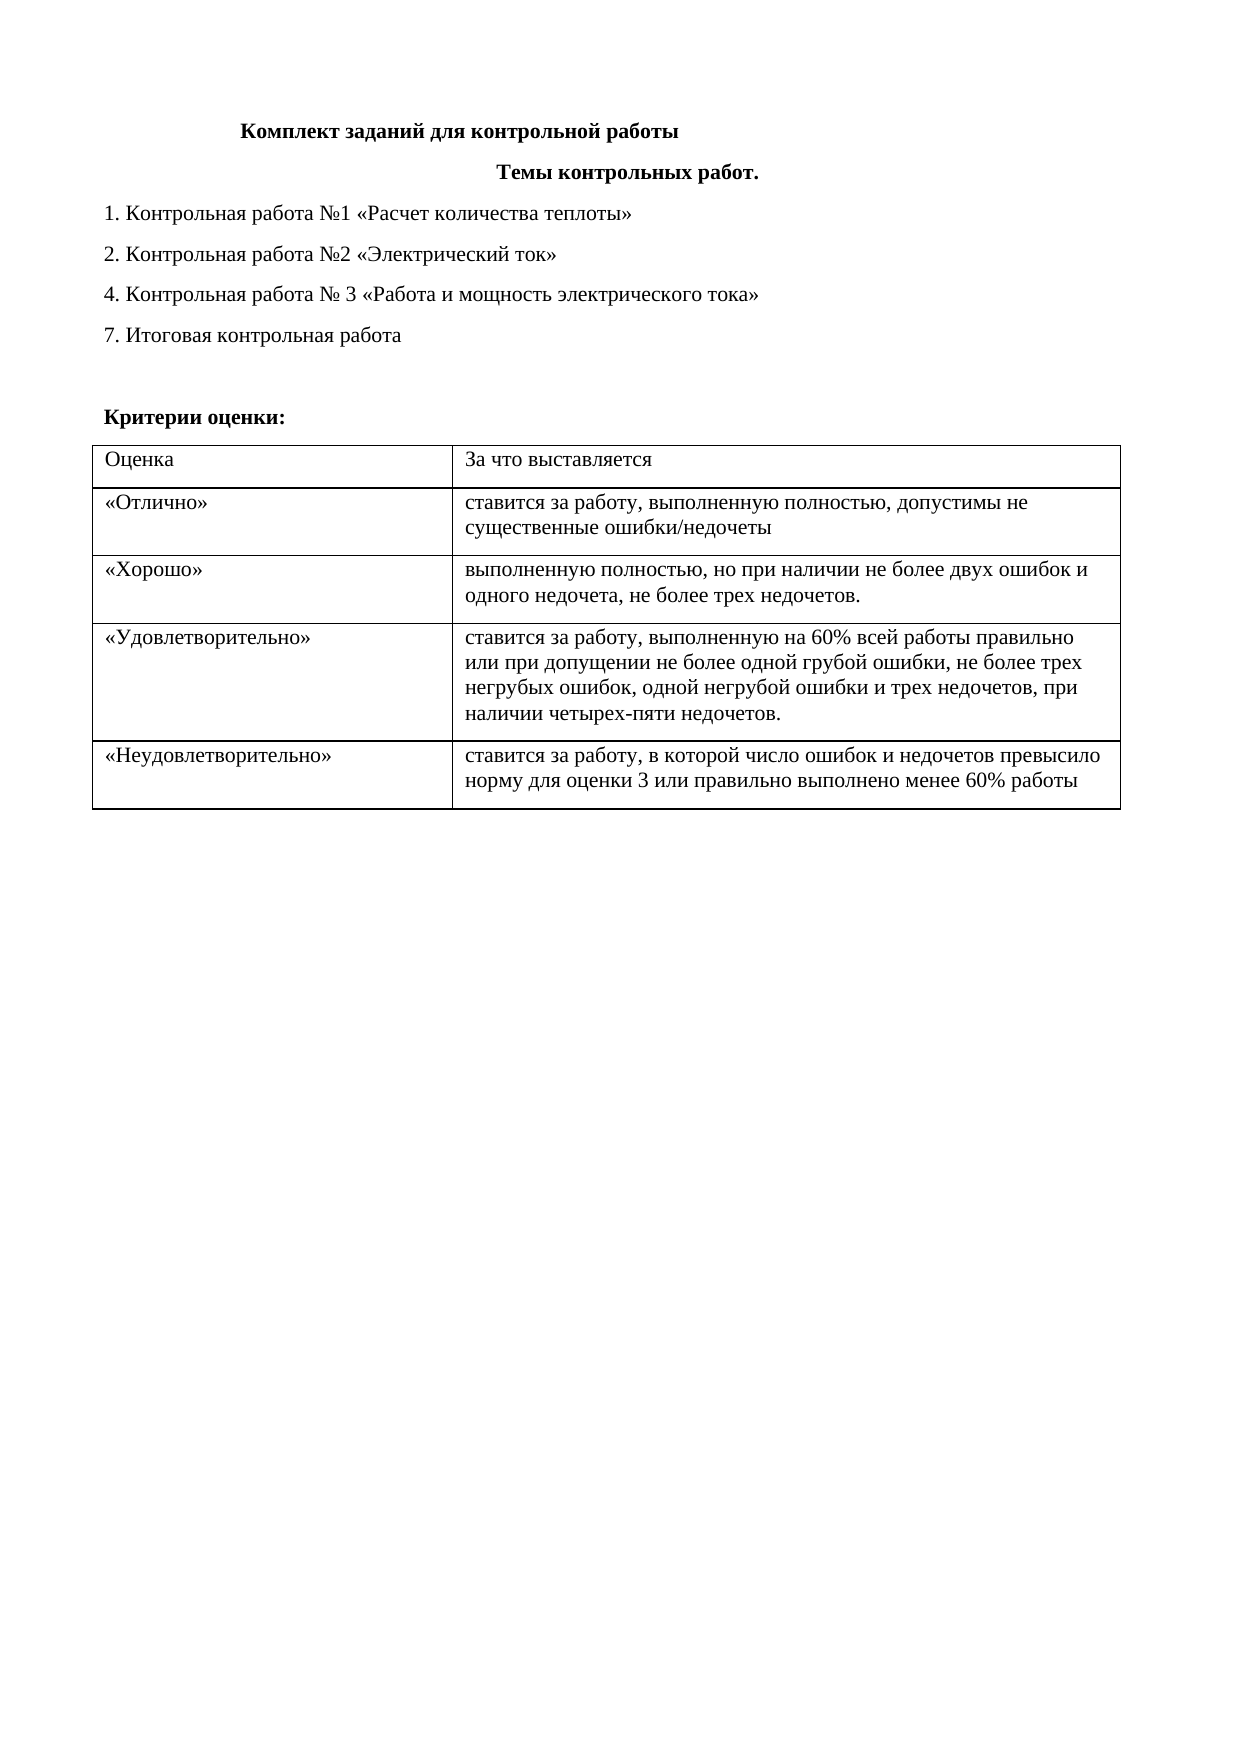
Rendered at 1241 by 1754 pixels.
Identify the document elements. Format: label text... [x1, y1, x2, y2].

text 2. Контрольная работа №2 «Электрический ток» [103, 241, 1152, 266]
table_header За что выставляется [453, 446, 1120, 487]
table_cell «Неудовлетворительно» [93, 742, 452, 808]
text 7. Итоговая контрольная работа [103, 322, 1152, 347]
table_cell ставится за работу, выполненную на 60% всей работы правильно или при допущении не более одной грубой ошибки, не более трех негрубых ошибок, одной негрубой ошибки и трех недочетов, при наличии четырех-пяти недочетов. [453, 624, 1120, 740]
table_cell выполненную полностью, но при наличии не более двух ошибок и одного недочета, не более трех недочетов. [453, 556, 1120, 622]
text 1. Контрольная работа №1 «Расчет количества теплоты» [103, 200, 1152, 225]
text 4. Контрольная работа № 3 «Работа и мощность электрического тока» [103, 281, 1152, 307]
table_header Оценка [93, 446, 452, 487]
table_cell «Отлично» [93, 489, 452, 555]
table_cell «Удовлетворительно» [93, 624, 452, 740]
text Комплект заданий для контрольной работы [103, 118, 1152, 143]
text Темы контрольных работ. [103, 159, 1152, 184]
table_cell ставится за работу, в которой число ошибок и недочетов превысило норму для оценки 3 или правильно выполнено менее 60% работы [453, 742, 1120, 808]
table_cell «Хорошо» [93, 556, 452, 622]
table_cell ставится за работу, выполненную полностью, допустимы не существенные ошибки/недочеты [453, 489, 1120, 555]
text Критерии оценки: [103, 404, 1152, 429]
